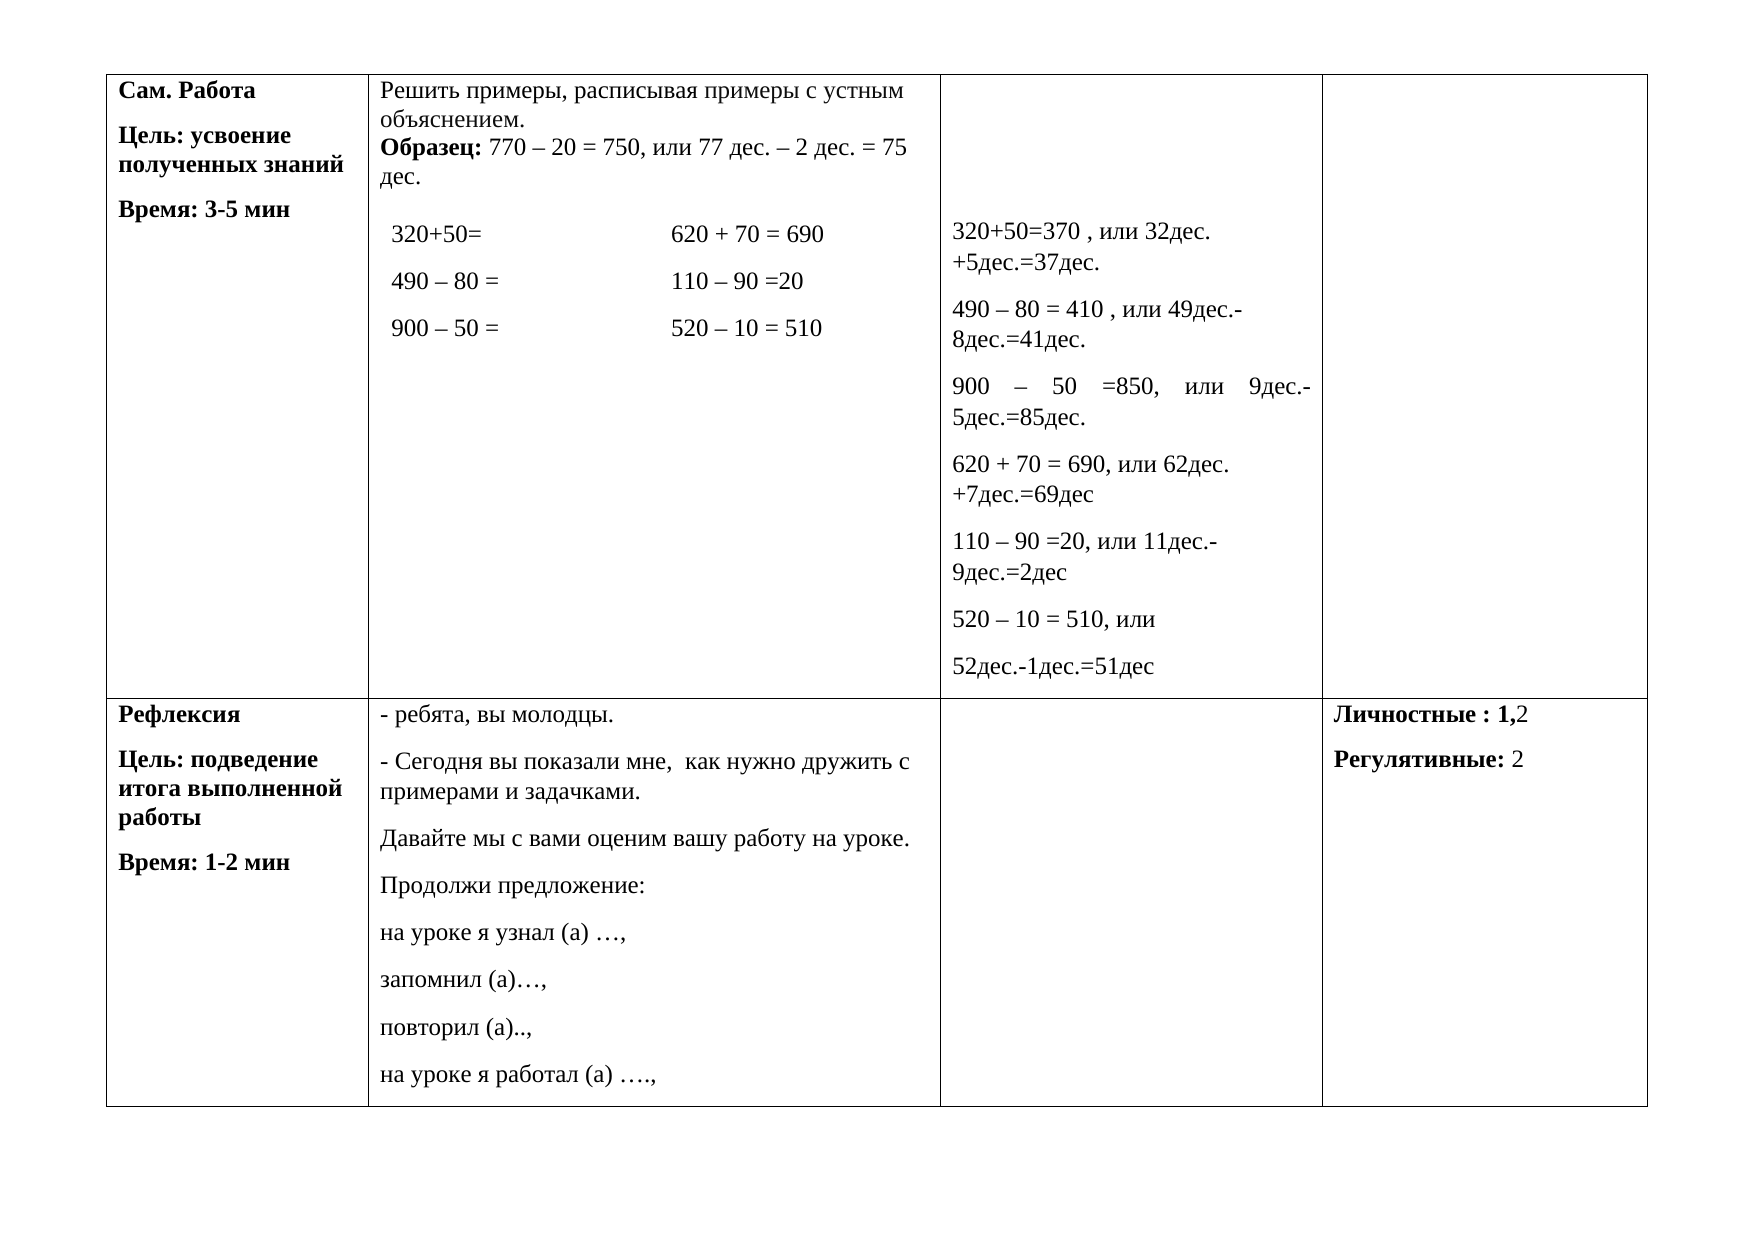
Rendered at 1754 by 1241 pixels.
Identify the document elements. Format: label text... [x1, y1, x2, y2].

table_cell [369, 699, 940, 1106]
table_cell Сам. Работа Цель: усвоение полученных знаний Время: 3-5 мин [107, 75, 368, 698]
table_cell [1323, 75, 1647, 698]
table_cell 320+50=370 , или 32дес.+5дес.=37дес. 490 – 80 = 410 , или 49дес.-8дес.=41дес. 900 – 50 =850, или 9дес.-5дес.=85дес. 620 + 70 = 690, или 62дес.+7дес.=69дес 110 – 90 =20, или 11дес.-9дес.=2дес 520 – 10 = 510, или 52дес.-1дес.=51дес [941, 75, 1322, 698]
table_cell [941, 699, 1322, 1106]
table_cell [1323, 699, 1647, 1106]
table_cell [107, 699, 368, 1106]
table_cell Решить примеры, расписывая примеры с устным объяснением. Образец: 770 – 20 = 750, или 77 дес. – 2 дес. = 75 дес. [369, 75, 940, 698]
